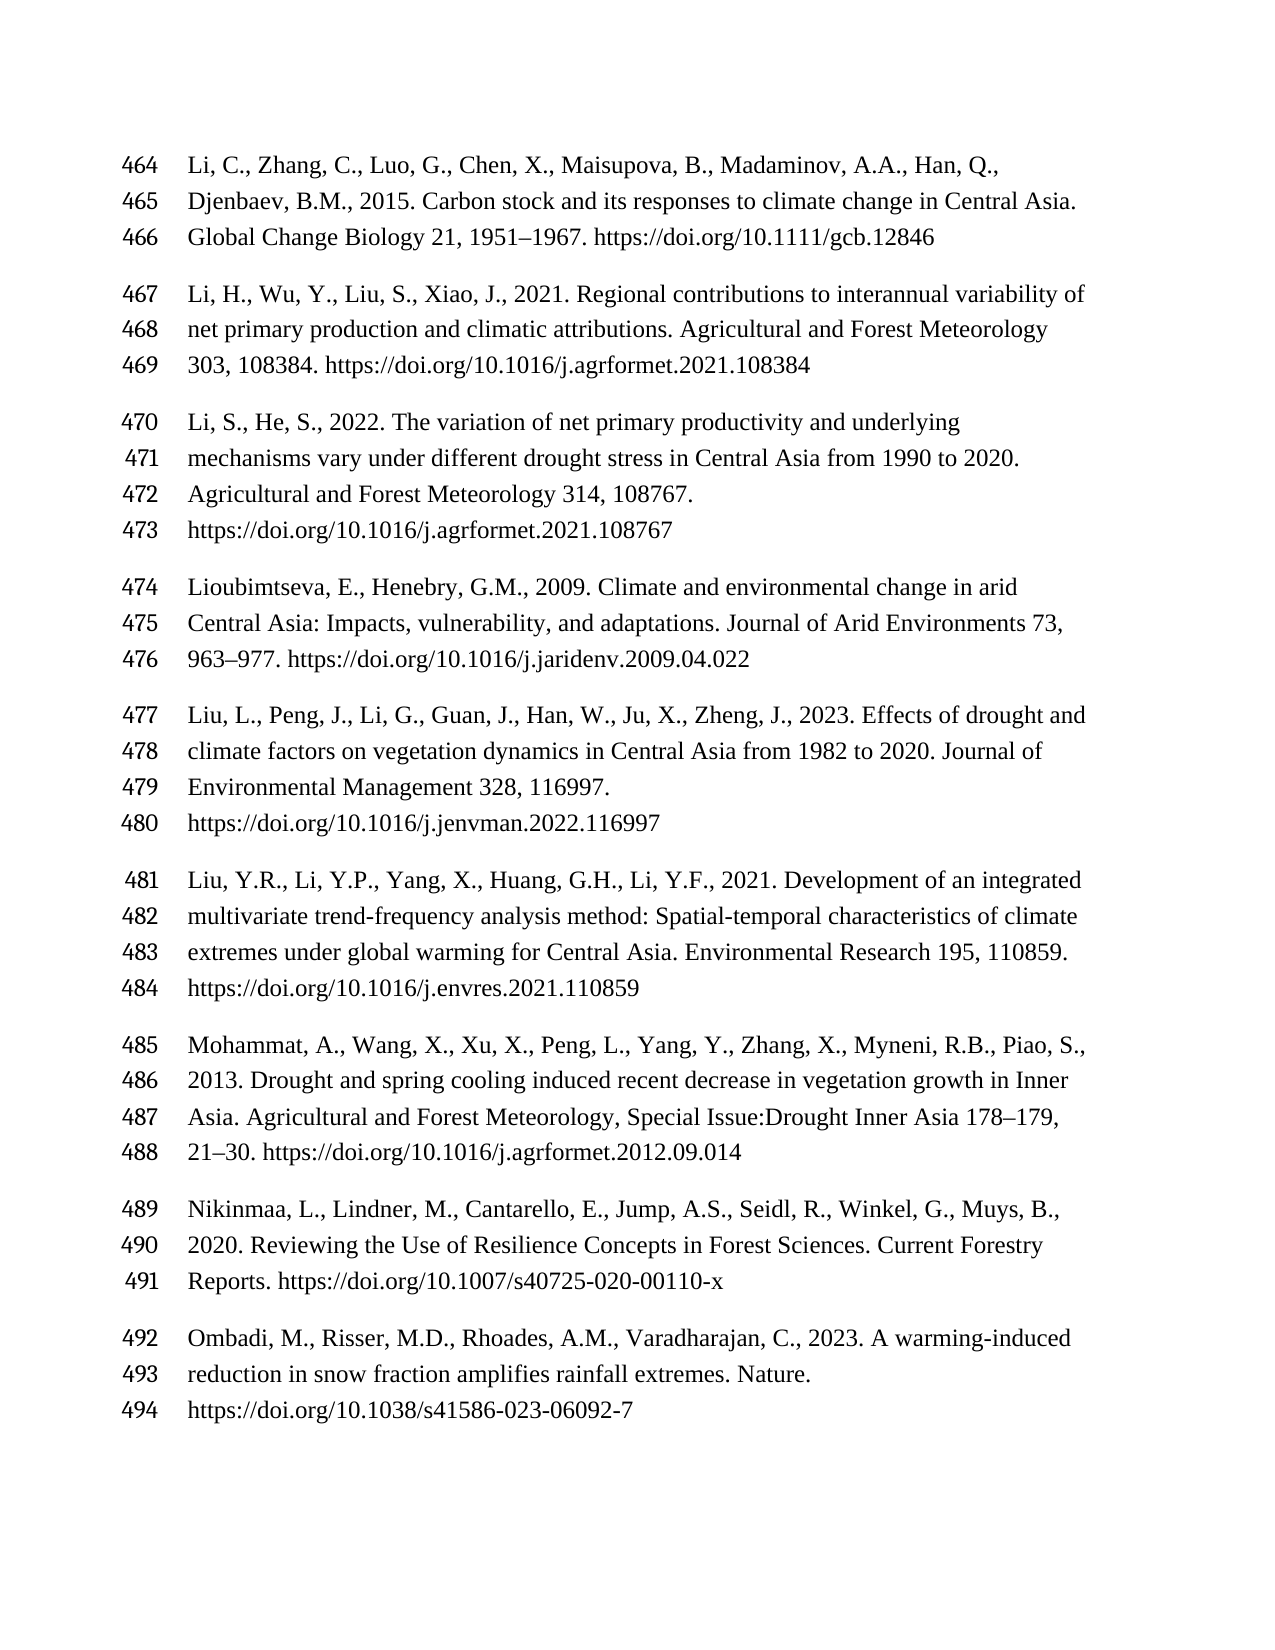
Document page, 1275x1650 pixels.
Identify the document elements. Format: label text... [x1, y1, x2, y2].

text Liu, L., Peng, J., Li, G., Guan, J., Han, W., Ju, X., Zheng, J., 2023. Effects of drought and climate factors on vegetation dynamics in Central Asia from 1982 to 2020. Journal of Environmental Management 328, 116997. https://doi.org/10.1016/j.jenvman.2022.116997 [187, 701, 1087, 837]
text Nikinmaa, L., Lindner, M., Cantarello, E., Jump, A.S., Seidl, R., Winkel, G., Muys, B., 2020. Reviewing the Use of Resilience Concepts in Forest Sciences. Current Forestry Reports. https://doi.org/10.1007/s40725-020-00110-x [187, 1194, 1087, 1295]
text Lioubimtseva, E., Henebry, G.M., 2009. Climate and environmental change in arid Central Asia: Impacts, vulnerability, and adaptations. Journal of Arid Environments 73, 963–977. https://doi.org/10.1016/j.jaridenv.2009.04.022 [187, 572, 1087, 672]
text Liu, Y.R., Li, Y.P., Yang, X., Huang, G.H., Li, Y.F., 2021. Development of an integrated multivariate trend-frequency analysis method: Spatial-temporal characteristics of climate extremes under global warming for Central Asia. Environmental Research 195, 110859. https://doi.org/10.1016/j.envres.2021.110859 [187, 865, 1087, 1002]
text Mohammat, A., Wang, X., Xu, X., Peng, L., Yang, Y., Zhang, X., Myneni, R.B., Piao, S., 2013. Drought and spring cooling induced recent decrease in vegetation growth in Inner Asia. Agricultural and Forest Meteorology, Special Issue:Drought Inner Asia 178–179, 21–30. https://doi.org/10.1016/j.agrformet.2012.09.014 [187, 1030, 1087, 1166]
text Li, C., Zhang, C., Luo, G., Chen, X., Maisupova, B., Madaminov, A.A., Han, Q., Djenbaev, B.M., 2015. Carbon stock and its responses to climate change in Central Asia. Global Change Biology 21, 1951–1967. https://doi.org/10.1111/gcb.12846 [187, 150, 1087, 251]
text Ombadi, M., Risser, M.D., Rhoades, A.M., Varadharajan, C., 2023. A warming-induced reduction in snow fraction amplifies rainfall extremes. Nature. https://doi.org/10.1038/s41586-023-06092-7 [187, 1323, 1087, 1423]
text Li, S., He, S., 2022. The variation of net primary productivity and underlying mechanisms vary under different drought stress in Central Asia from 1990 to 2020. Agricultural and Forest Meteorology 314, 108767. https://doi.org/10.1016/j.agrformet.2021.108767 [187, 407, 1087, 544]
text Li, H., Wu, Y., Liu, S., Xiao, J., 2021. Regional contributions to interannual variability of net primary production and climatic attributions. Agricultural and Forest Meteorology 303, 108384. https://doi.org/10.1016/j.agrformet.2021.108384 [187, 279, 1087, 379]
